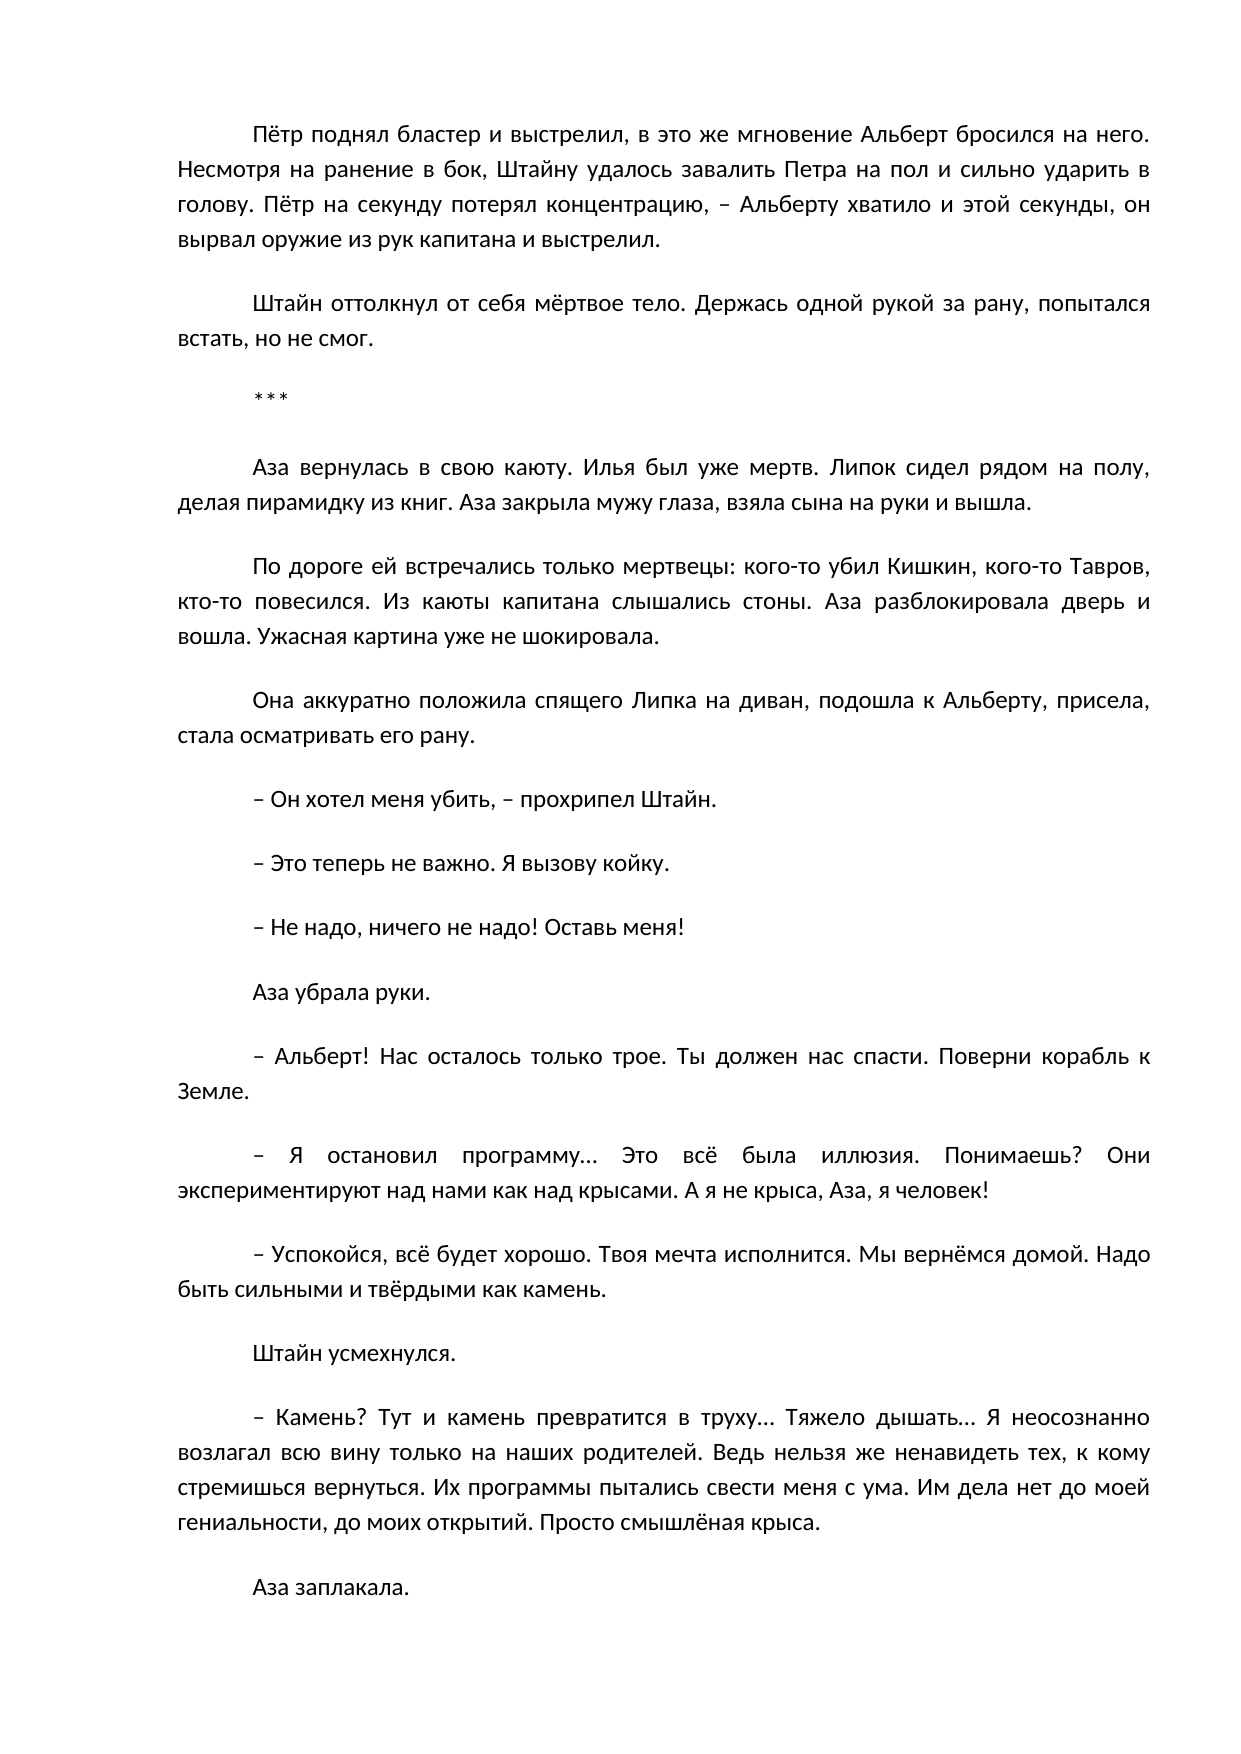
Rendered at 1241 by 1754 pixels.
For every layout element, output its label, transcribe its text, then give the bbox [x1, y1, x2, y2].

text Она аккуратно положила спящего Липка на диван, подошла к Альберту, присела, стала осматривать его рану. [177, 684, 1152, 749]
text Пётр поднял бластер и выстрелил, в это же мгновение Альберт бросился на него. Несмотря на ранение в бок, Штайну удалось завалить Петра на пол и сильно ударить в голову. Пётр на секунду потерял концентрацию, – Альберту хватило и этой секунды, он вырвал оружие из рук капитана и выстрелил. [177, 118, 1152, 254]
text Аза убрала руки. [177, 976, 1152, 1006]
text – Он хотел меня убить, – прохрипел Штайн. [177, 783, 1152, 814]
text – Не надо, ничего не надо! Оставь меня! [177, 911, 1152, 942]
text – Это теперь не важно. Я вызову койку. [177, 847, 1152, 878]
text – Камень? Тут и камень превратится в труху… Тяжело дышать… Я неосознанно возлагал всю вину только на наших родителей. Ведь нельзя же ненавидеть тех, к кому стремишься вернуться. Их программы пытались свести меня с ума. Им дела нет до моей гениальности, до моих открытий. Просто смышлёная крыса. [177, 1401, 1152, 1537]
text Аза заплакала. [177, 1571, 1152, 1601]
text – Успокойся, всё будет хорошо. Твоя мечта исполнится. Мы вернёмся домой. Надо быть сильными и твёрдыми как камень. [177, 1238, 1152, 1304]
text – Альберт! Нас осталось только трое. Ты должен нас спасти. Поверни корабль к Земле. [177, 1040, 1152, 1105]
text – Я остановил программу… Это всё была иллюзия. Понимаешь? Они экспериментируют над нами как над крысами. А я не крыса, Аза, я человек! [177, 1139, 1152, 1204]
text Аза вернулась в свою каюту. Илья был уже мертв. Липок сидел рядом на полу, делая пирамидку из книг. Аза закрыла мужу глаза, взяла сына на руки и вышла. [177, 451, 1152, 516]
text По дороге ей встречались только мертвецы: кого-то убил Кишкин, кого-то Тавров, кто-то повесился. Из каюты капитана слышались стоны. Аза разблокировала дверь и вошла. Ужасная картина уже не шокировала. [177, 550, 1152, 650]
text *** [177, 386, 1152, 417]
text Штайн усмехнулся. [177, 1337, 1152, 1368]
text Штайн оттолкнул от себя мёртвое тело. Держась одной рукой за рану, попытался встать, но не смог. [177, 287, 1152, 353]
